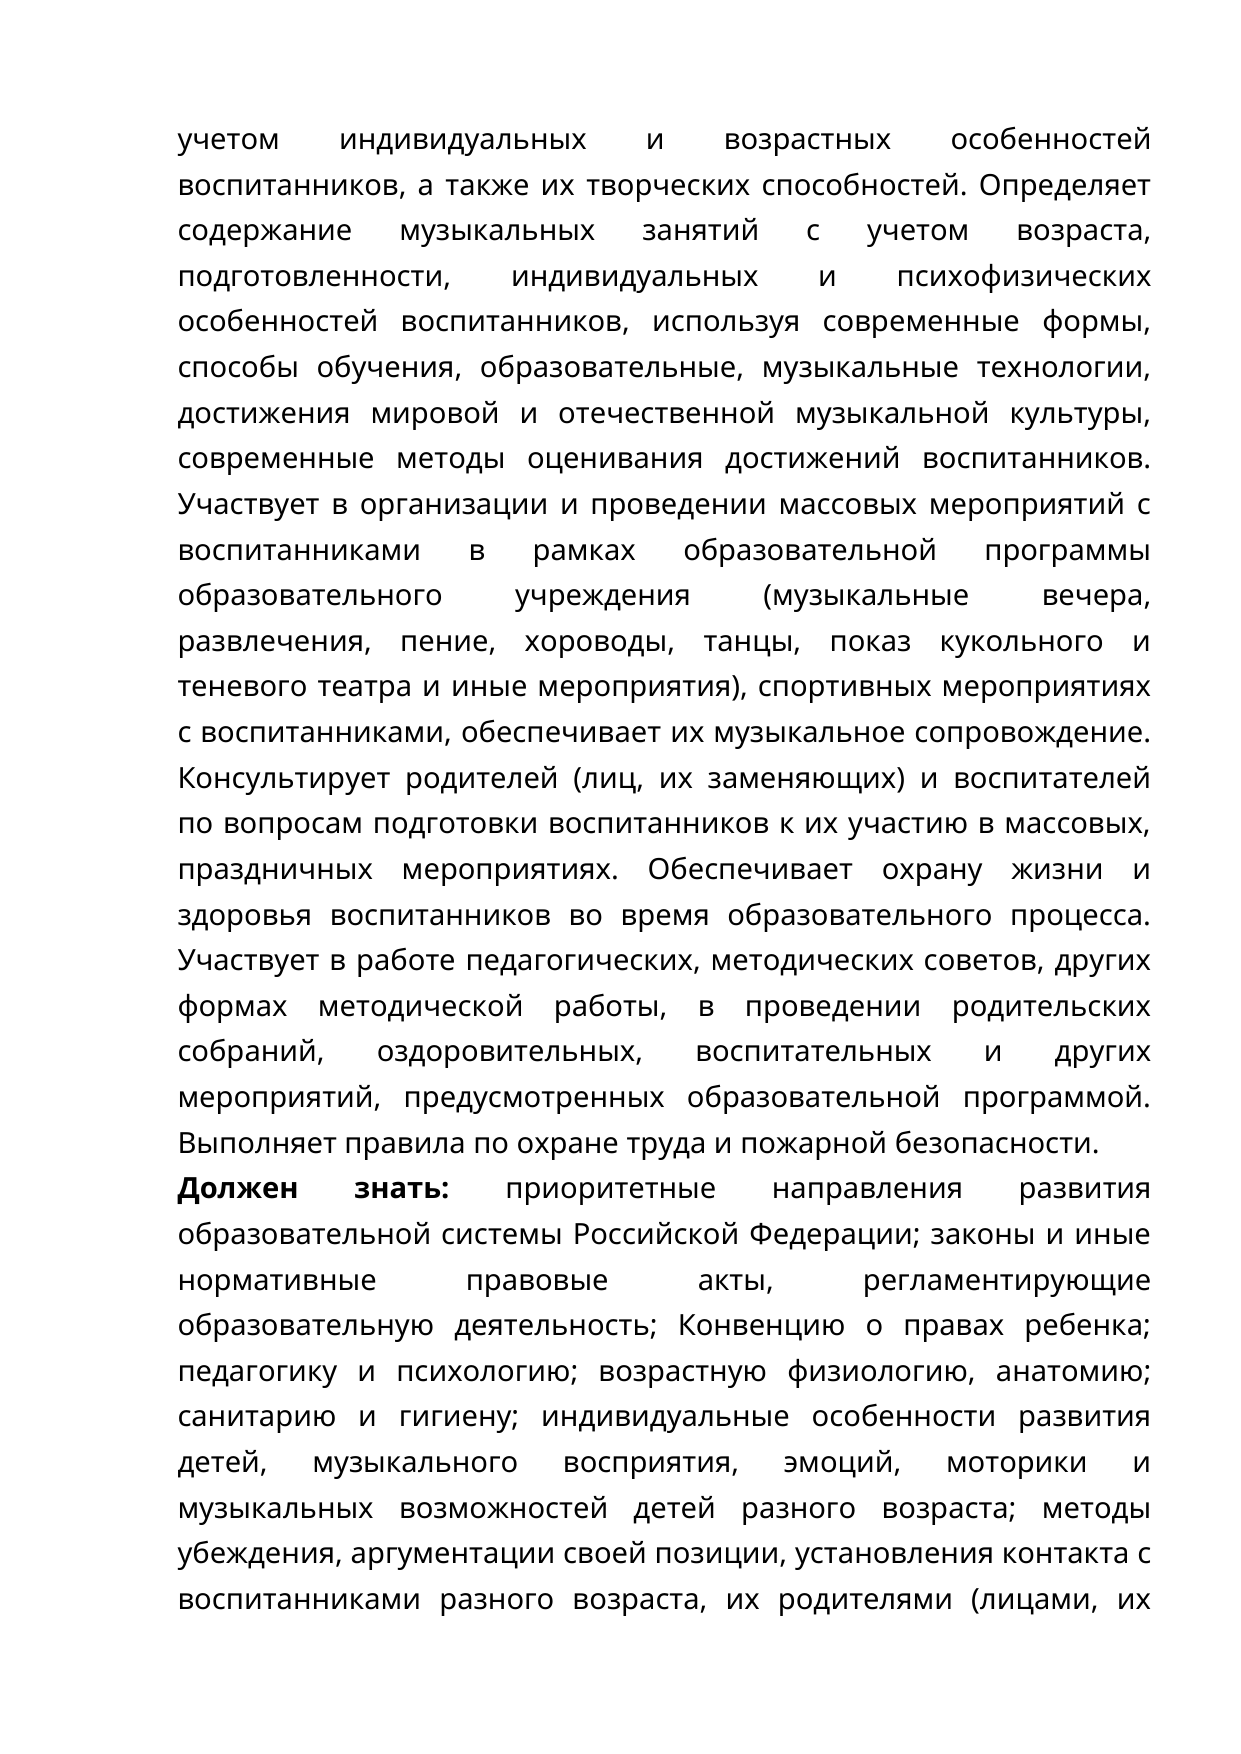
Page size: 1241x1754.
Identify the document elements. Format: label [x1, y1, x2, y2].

text [177, 118, 1152, 1162]
text [177, 1167, 1152, 1618]
